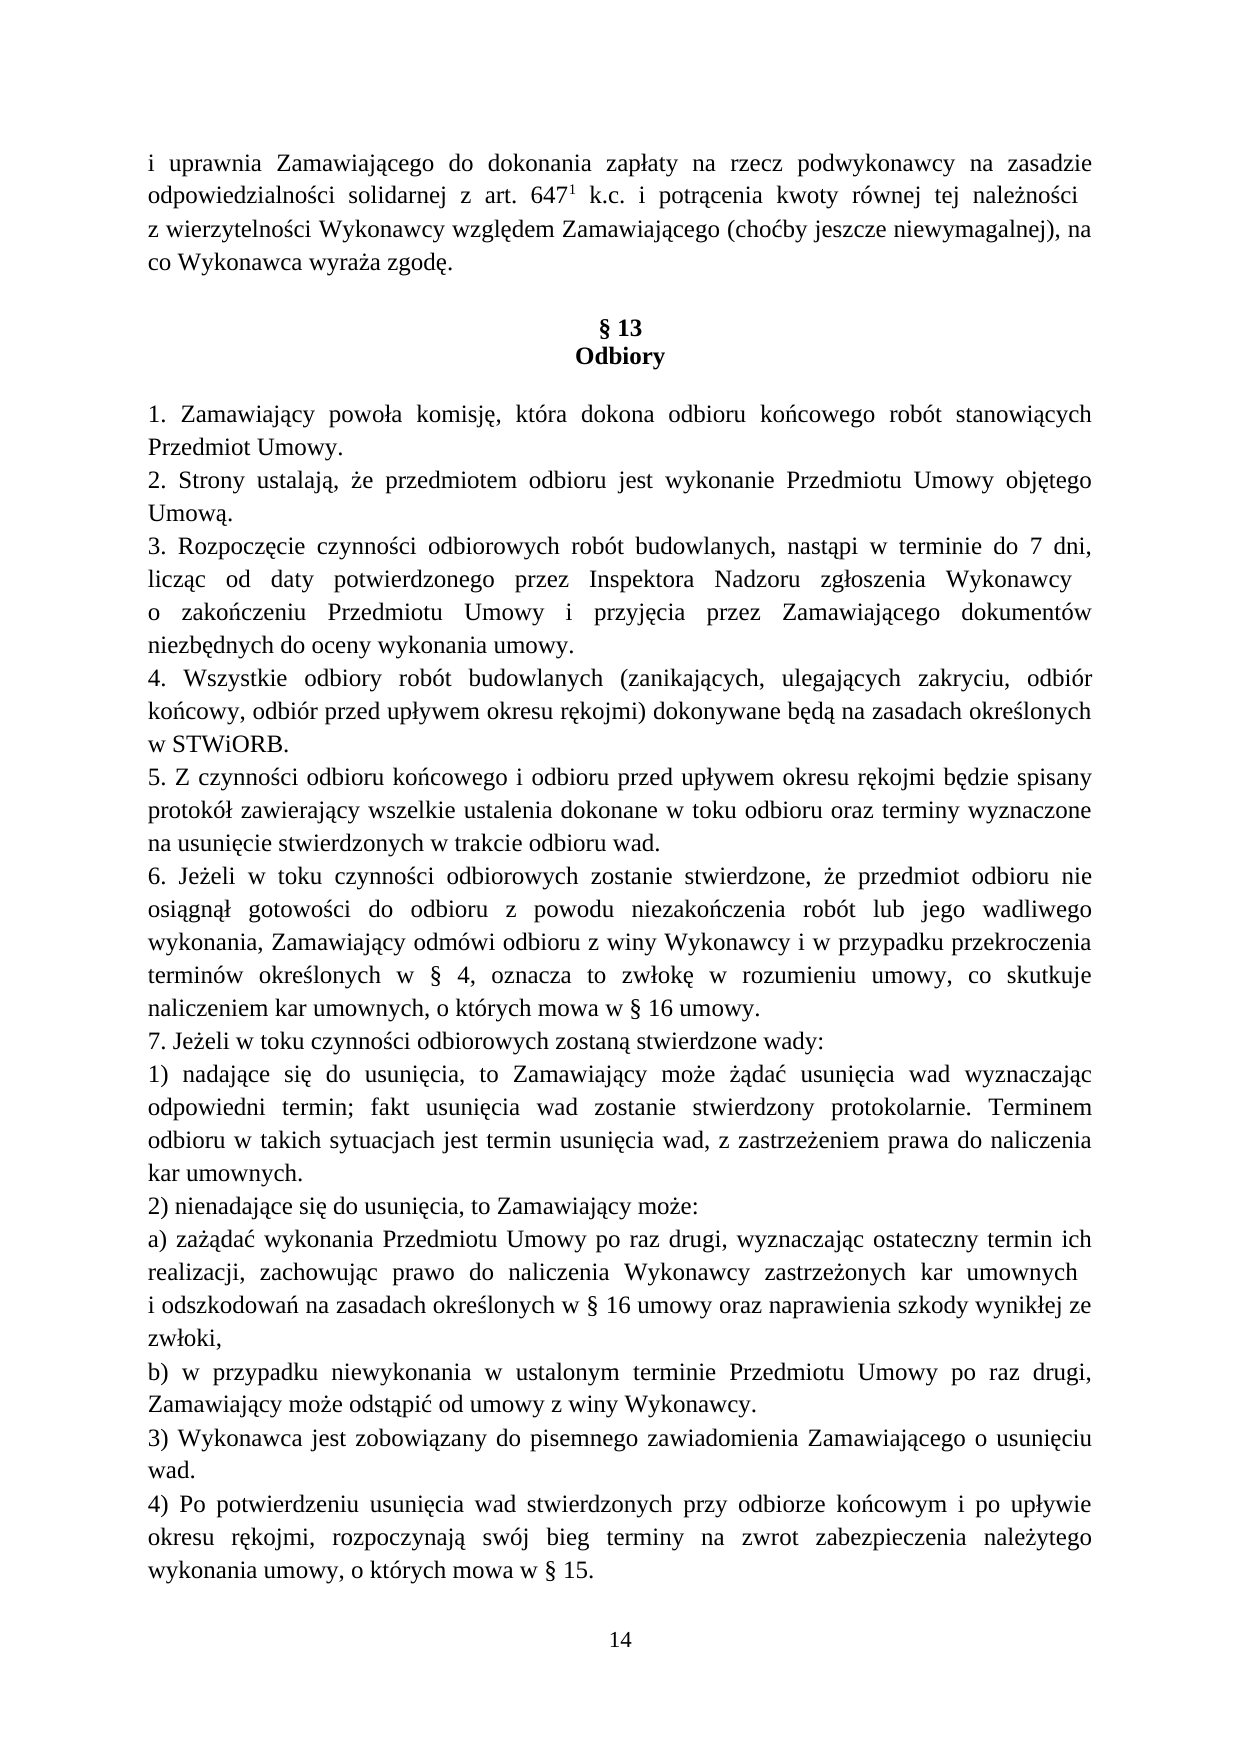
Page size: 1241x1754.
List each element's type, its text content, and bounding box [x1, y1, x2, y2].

text 4. Wszystkie odbiory robót budowlanych (zanikających, ulegających zakryciu, odbiór końcowy, odbiór przed upływem okresu rękojmi) dokonywane będą na zasadach określonych w STWiORB. [148, 663, 1093, 758]
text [148, 148, 1093, 275]
text 4) Po potwierdzeniu usunięcia wad stwierdzonych przy odbiorze końcowym i po upływie okresu rękojmi, rozpoczynają swój bieg terminy na zwrot zabezpieczenia należytego wykonania umowy, o których mowa w § 15. [148, 1489, 1093, 1583]
text a) zażądać wykonania Przedmiotu Umowy po raz drugi, wyznaczając ostateczny termin ich realizacji, zachowując prawo do naliczenia Wykonawcy zastrzeżonych kar umownych i odszkodowań na zasadach określonych w § 16 umowy oraz naprawienia szkody wynikłej ze zwłoki, [148, 1224, 1093, 1352]
text b) w przypadku niewykonania w ustalonym terminie Przedmiotu Umowy po raz drugi, Zamawiający może odstąpić od umowy z winy Wykonawcy. [148, 1357, 1093, 1418]
text 2. Strony ustalają, że przedmiotem odbioru jest wykonanie Przedmiotu Umowy objętego Umową. [148, 465, 1093, 527]
text 6. Jeżeli w toku czynności odbiorowych zostanie stwierdzone, że przedmiot odbioru nie osiągnął gotowości do odbioru z powodu niezakończenia robót lub jego wadliwego wykonania, Zamawiający odmówi odbioru z winy Wykonawcy i w przypadku przekroczenia terminów określonych w § 4, oznacza to zwłokę w rozumieniu umowy, co skutkuje naliczeniem kar umownych, o których mowa w § 16 umowy. [148, 861, 1093, 1022]
text 1. Zamawiający powoła komisję, która dokona odbioru końcowego robót stanowiących Przedmiot Umowy. [148, 399, 1093, 461]
text 3) Wykonawca jest zobowiązany do pisemnego zawiadomienia Zamawiającego o usunięciu wad. [148, 1423, 1093, 1484]
text 2) nienadające się do usunięcia, to Zamawiający może: [148, 1191, 1093, 1220]
text Odbiory [148, 341, 1093, 370]
text 1) nadające się do usunięcia, to Zamawiający może żądać usunięcia wad wyznaczając odpowiedni termin; fakt usunięcia wad zostanie stwierdzony protokolarnie. Terminem odbioru w takich sytuacjach jest termin usunięcia wad, z zastrzeżeniem prawa do naliczenia kar umownych. [148, 1059, 1093, 1187]
text 5. Z czynności odbioru końcowego i odbioru przed upływem okresu rękojmi będzie spisany protokół zawierający wszelkie ustalenia dokonane w toku odbioru oraz terminy wyznaczone na usunięcie stwierdzonych w trakcie odbioru wad. [148, 762, 1093, 857]
text § 13 [148, 313, 1093, 341]
text 3. Rozpoczęcie czynności odbiorowych robót budowlanych, nastąpi w terminie do 7 dni, licząc od daty potwierdzonego przez Inspektora Nadzoru zgłoszenia Wykonawcy o zakończeniu Przedmiotu Umowy i przyjęcia przez Zamawiającego dokumentów niezbędnych do oceny wykonania umowy. [148, 531, 1093, 659]
text 7. Jeżeli w toku czynności odbiorowych zostaną stwierdzone wady: [148, 1026, 1093, 1055]
